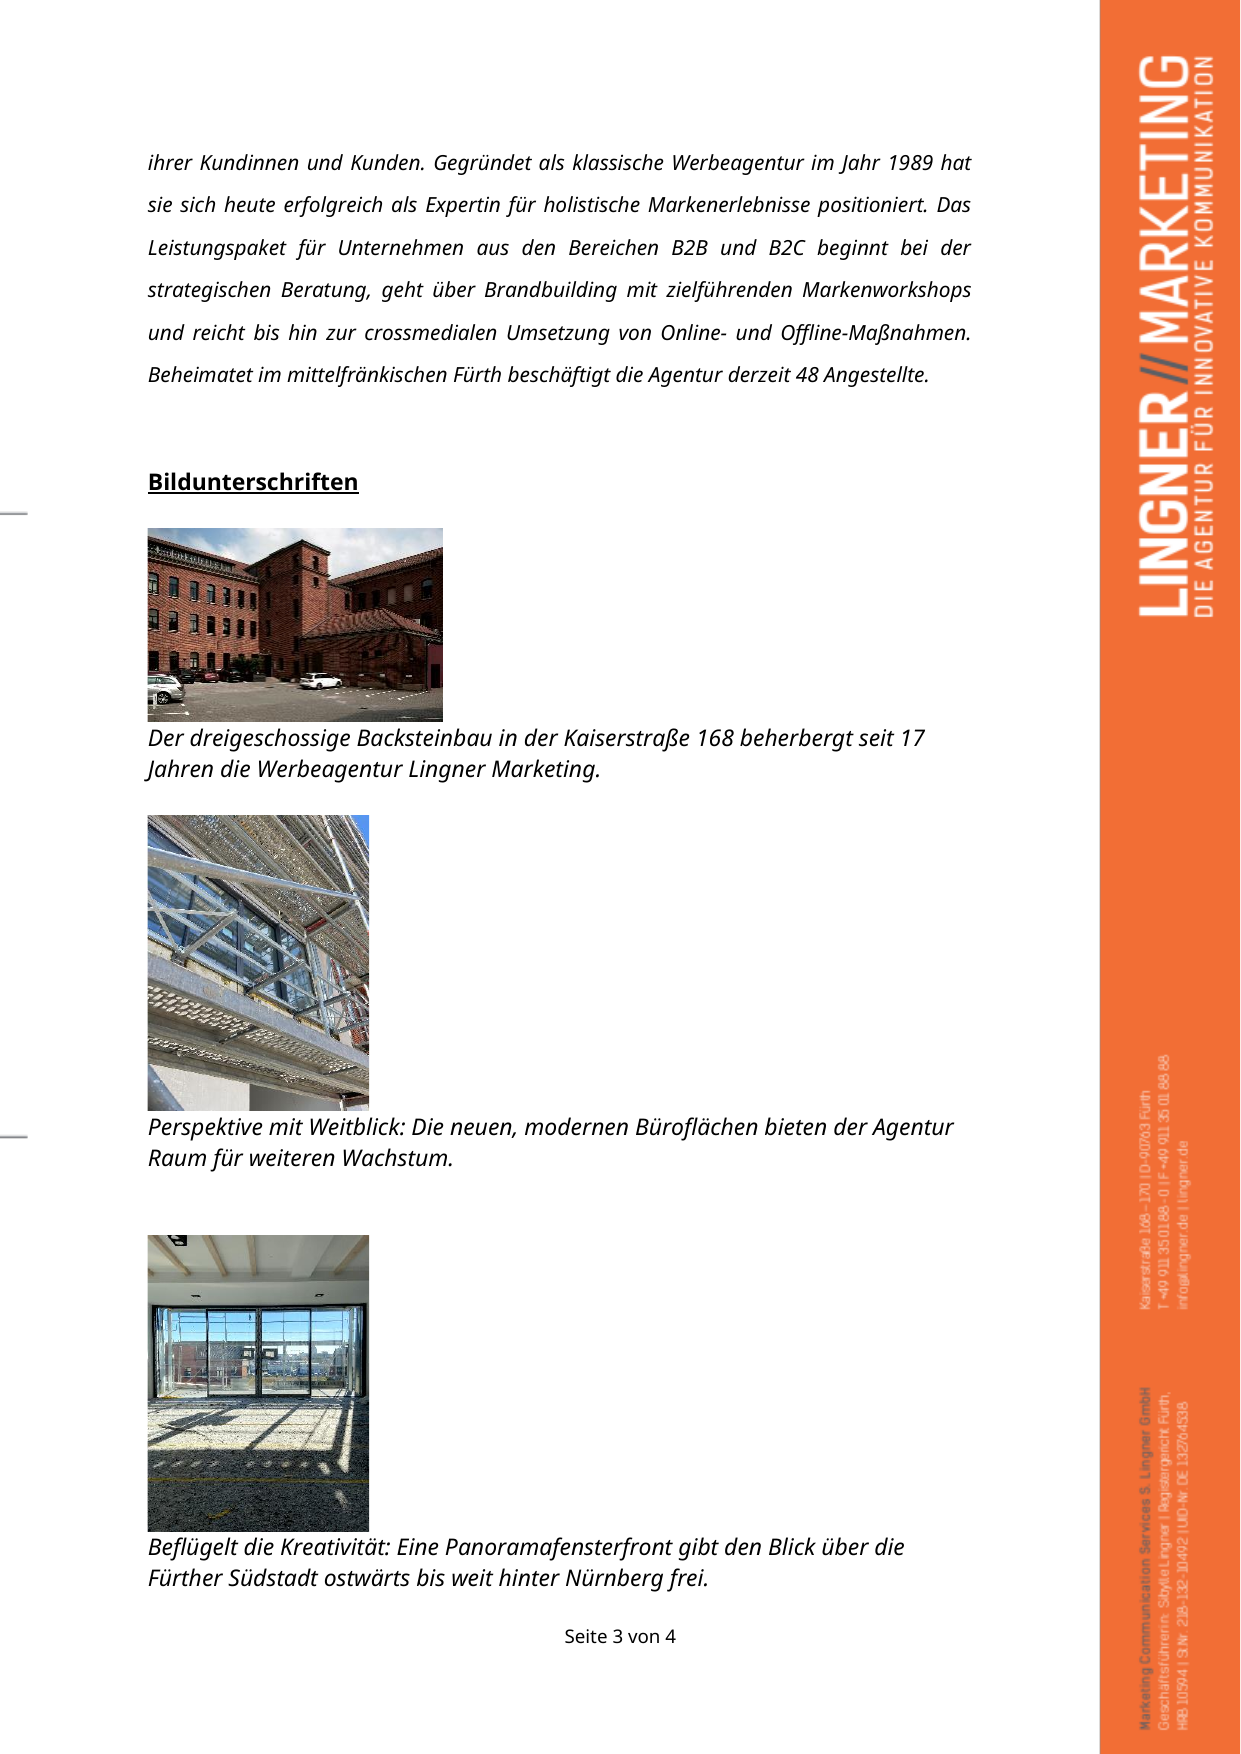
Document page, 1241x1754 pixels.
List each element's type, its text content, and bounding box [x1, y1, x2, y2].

picture [147, 528, 443, 722]
text Der dreigeschossige Backsteinbau in der Kaiserstraße 168 beherbergt seit 17 Jahren die Werbeagentur Lingner Marketing. [148, 722, 975, 784]
picture [147, 1235, 370, 1532]
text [148, 148, 975, 389]
picture [147, 815, 370, 1111]
text Bildunterschriften [148, 466, 975, 497]
text Perspektive mit Weitblick: Die neuen, modernen Büroflächen bieten der Agentur Raum für weiteren Wachstum. [148, 1111, 975, 1173]
text Beflügelt die Kreativität: Eine Panoramafensterfront gibt den Blick über die Fürther Südstadt ostwärts bis weit hinter Nürnberg frei. [148, 1531, 975, 1594]
